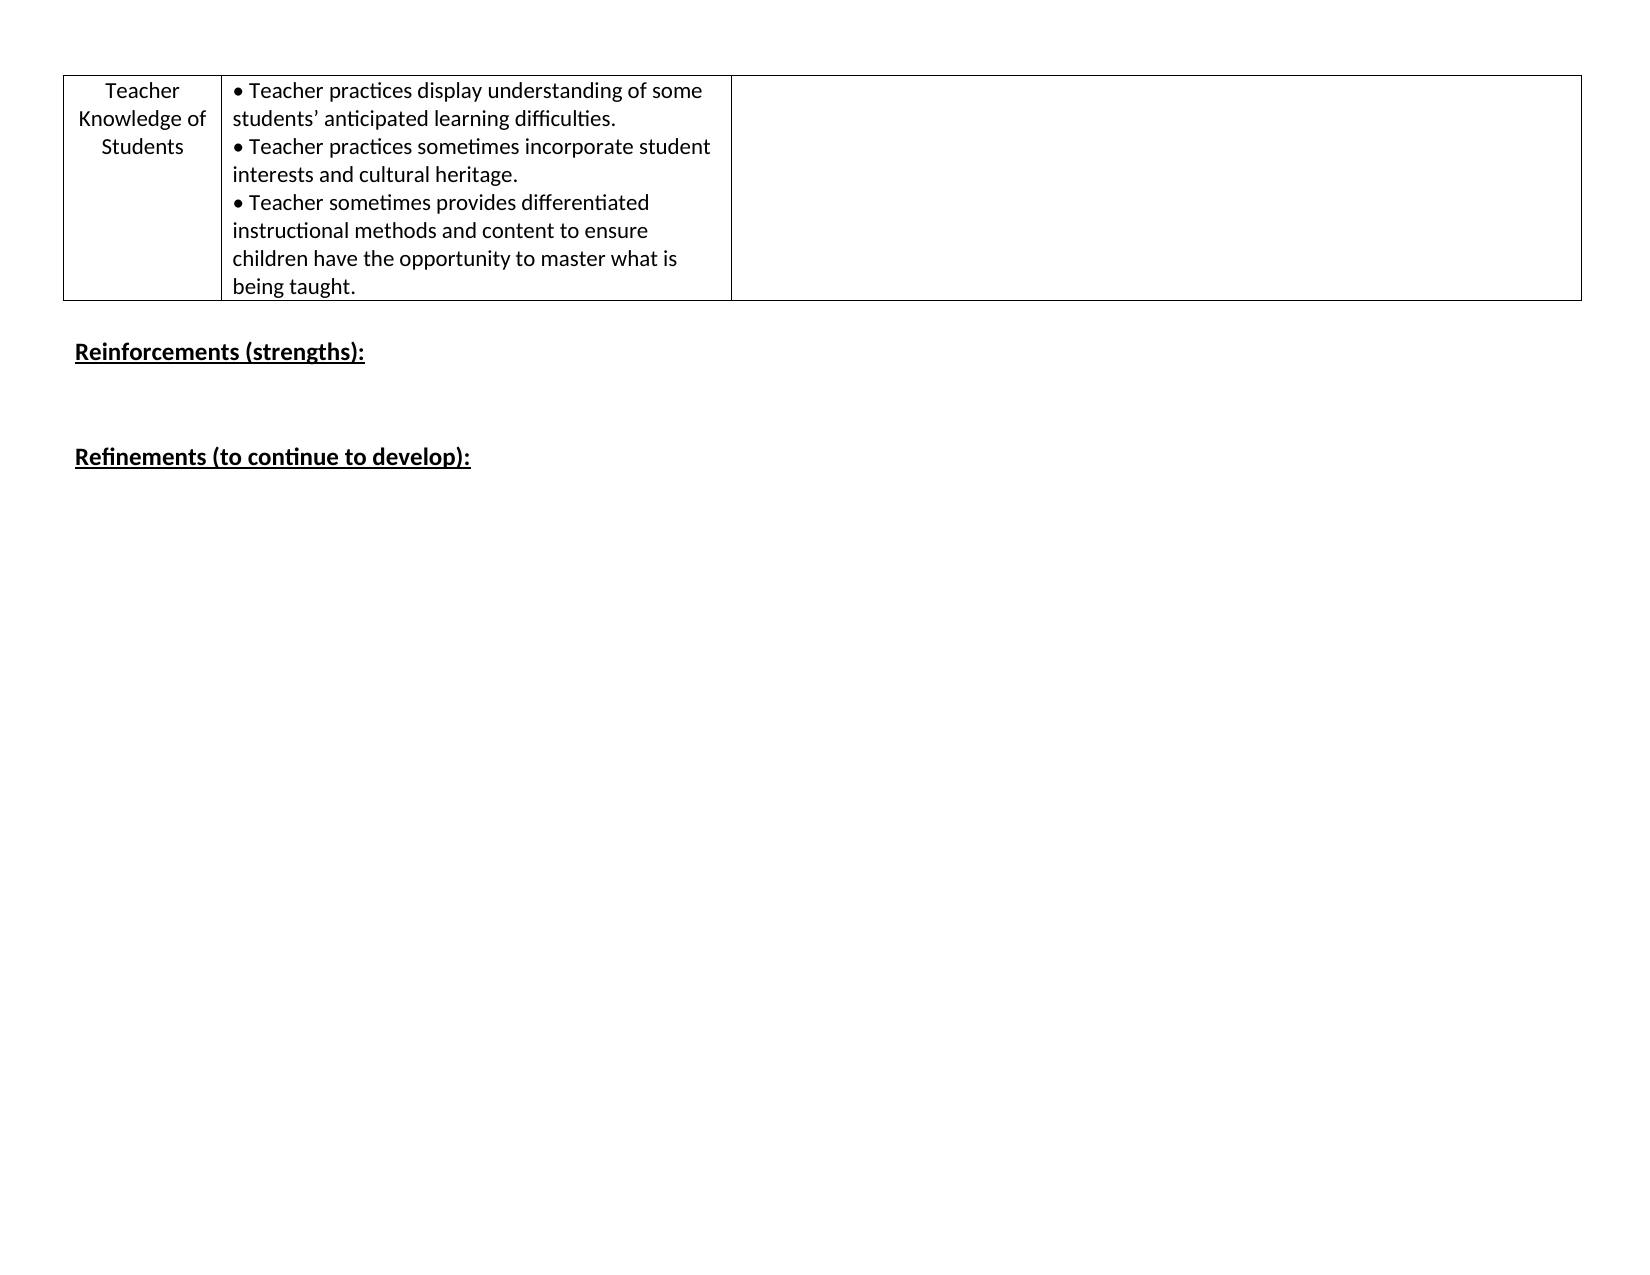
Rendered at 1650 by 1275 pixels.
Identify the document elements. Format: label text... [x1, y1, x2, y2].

text Reinforcements (strengths): [75, 336, 1575, 367]
text Refinements (to continue to develop): [75, 441, 1575, 472]
table_cell Teacher Knowledge of Students [64, 76, 221, 300]
table_cell [732, 76, 1581, 300]
table_cell • Teacher practices display understanding of some students’ anticipated learning difficulties. • Teacher practices sometimes incorporate student interests and cultural heritage. • Teacher sometimes provides differentiated instructional methods and content to ensure children have the opportunity to master what is being taught. [222, 76, 731, 300]
